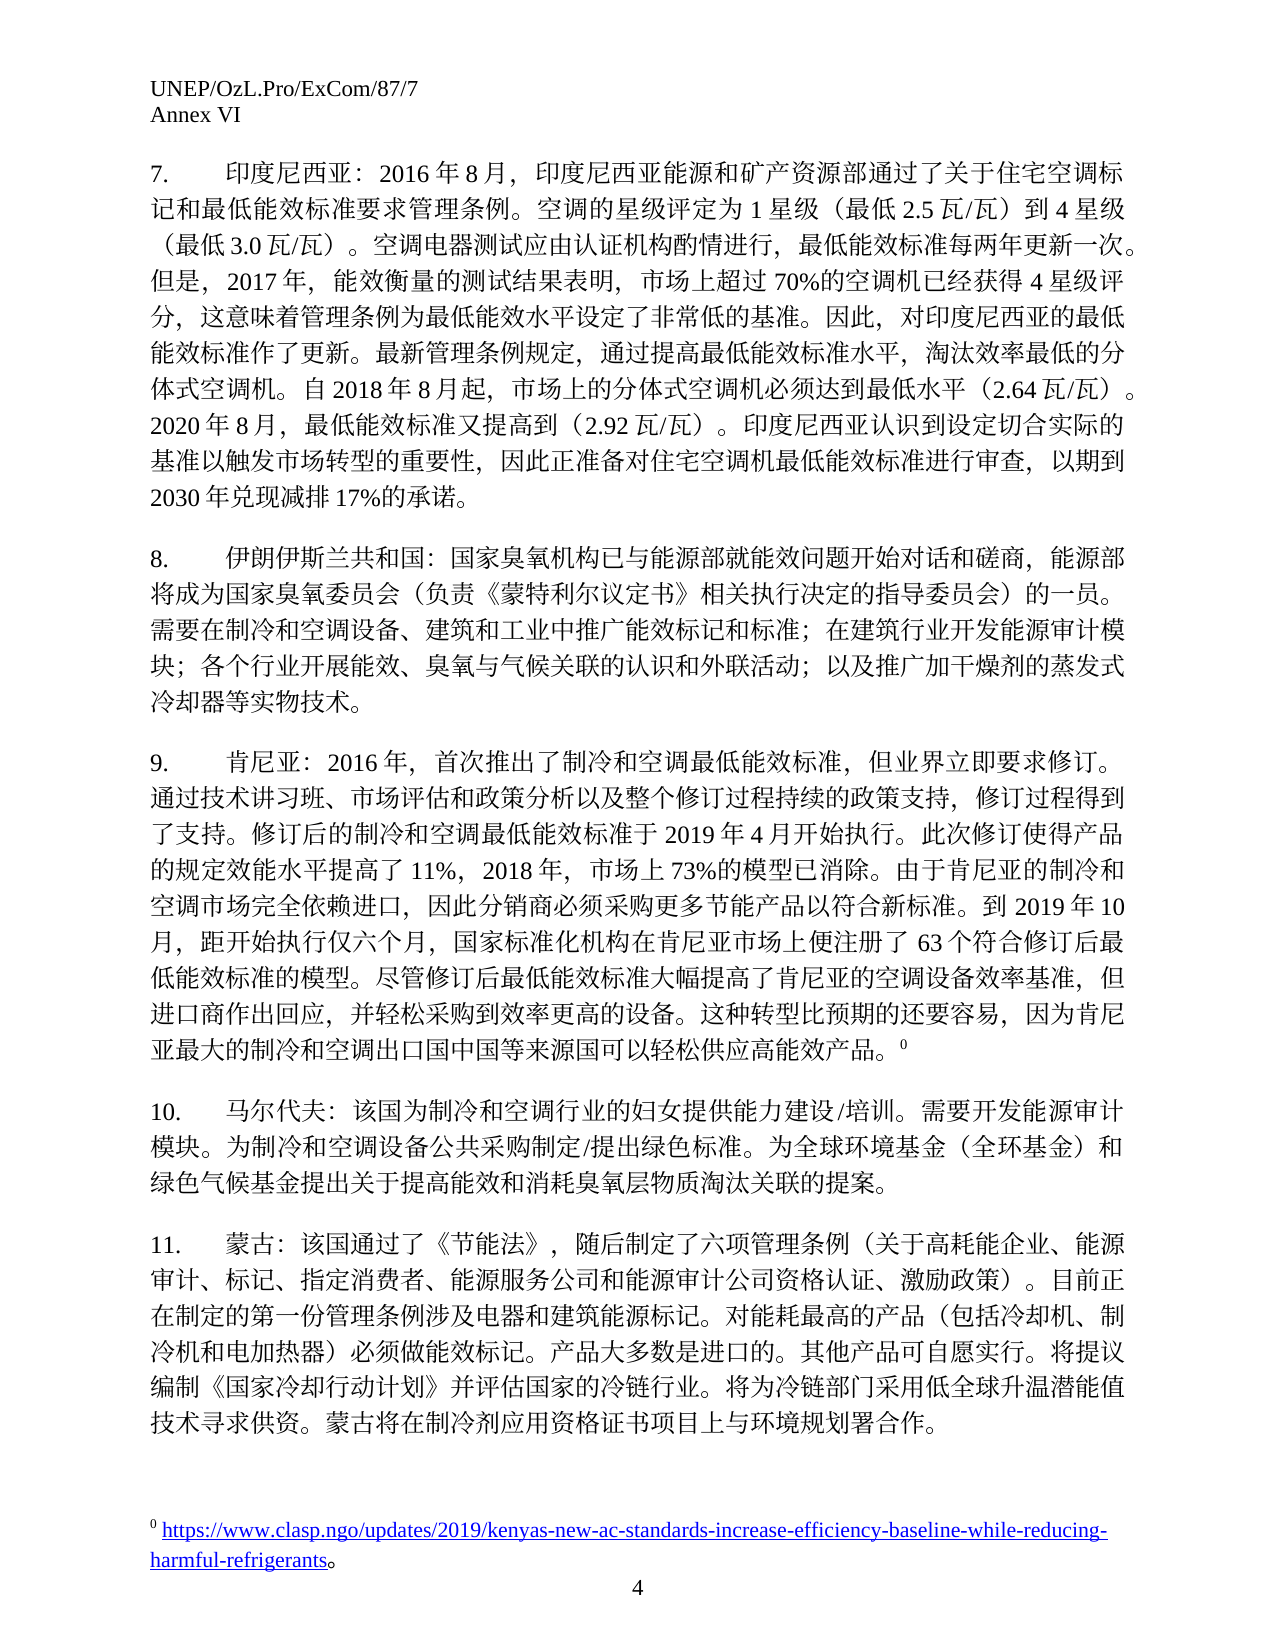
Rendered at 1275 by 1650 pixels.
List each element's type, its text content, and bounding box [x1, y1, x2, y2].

list 马尔代夫：该国为制冷和空调行业的妇女提供能力建设/培训。需要开发能源审计模块。为制冷和空调设备公共采购制定/提出绿色标准。为全球环境基金（全环基金）和绿色气候基金提出关于提高能效和消耗臭氧层物质淘汰关联的提案。 [150, 1092, 1125, 1199]
list 肯尼亚：2016年，首次推出了制冷和空调最低能效标准，但业界立即要求修订。通过技术讲习班、市场评估和政策分析以及整个修订过程持续的政策支持，修订过程得到了支持。修订后的制冷和空调最低能效标准于2019年4月开始执行。此次修订使得产品的规定效能水平提高了11%，2018年，市场上73%的模型已消除。由于肯尼亚的制冷和空调市场完全依赖进口，因此分销商必须采购更多节能产品以符合新标准。到2019年10月，距开始执行仅六个月，国家标准化机构在肯尼亚市场上便注册了63个符合修订后最低能效标准的模型。尽管修订后最低能效标准大幅提高了肯尼亚的空调设备效率基准，但进口商作出回应，并轻松采购到效率更高的设备。这种转型比预期的还要容易，因为肯尼亚最大的制冷和空调出口国中国等来源国可以轻松供应高能效产品。 [150, 743, 1125, 1067]
list 蒙古：该国通过了《节能法》，随后制定了六项管理条例（关于高耗能企业、能源审计、标记、指定消费者、能源服务公司和能源审计公司资格认证、激励政策）。目前正在制定的第一份管理条例涉及电器和建筑能源标记。对能耗最高的产品（包括冷却机、制冷机和电加热器）必须做能效标记。产品大多数是进口的。其他产品可自愿实行。将提议编制《国家冷却行动计划》并评估国家的冷链行业。将为冷链部门采用低全球升温潜能值技术寻求供资。蒙古将在制冷剂应用资格证书项目上与环境规划署合作。 [150, 1224, 1125, 1440]
list 印度尼西亚：2016年8月，印度尼西亚能源和矿产资源部通过了关于住宅空调标记和最低能效标准要求管理条例。空调的星级评定为1星级（最低2.5瓦/瓦）到4星级（最低3.0瓦/瓦）。空调电器测试应由认证机构酌情进行，最低能效标准每两年更新一次。但是，2017年，能效衡量的测试结果表明，市场上超过70%的空调机已经获得4星级评分，这意味着管理条例为最低能效水平设定了非常低的基准。因此，对印度尼西亚的最低能效标准作了更新。最新管理条例规定，通过提高最低能效标准水平，淘汰效率最低的分体式空调机。自2018年8月起，市场上的分体式空调机必须达到最低水平（2.64瓦/瓦）。2020年8月，最低能效标准又提高到（2.92瓦/瓦）。印度尼西亚认识到设定切合实际的基准以触发市场转型的重要性，因此正准备对住宅空调机最低能效标准进行审查，以期到2030年兑现减排17%的承诺。 [150, 154, 1125, 513]
list 伊朗伊斯兰共和国：国家臭氧机构已与能源部就能效问题开始对话和磋商，能源部将成为国家臭氧委员会（负责《蒙特利尔议定书》相关执行决定的指导委员会）的一员。需要在制冷和空调设备、建筑和工业中推广能效标记和标准；在建筑行业开发能源审计模块；各个行业开展能效、臭氧与气候关联的认识和外联活动；以及推广加干燥剂的蒸发式冷却器等实物技术。 [150, 538, 1125, 718]
